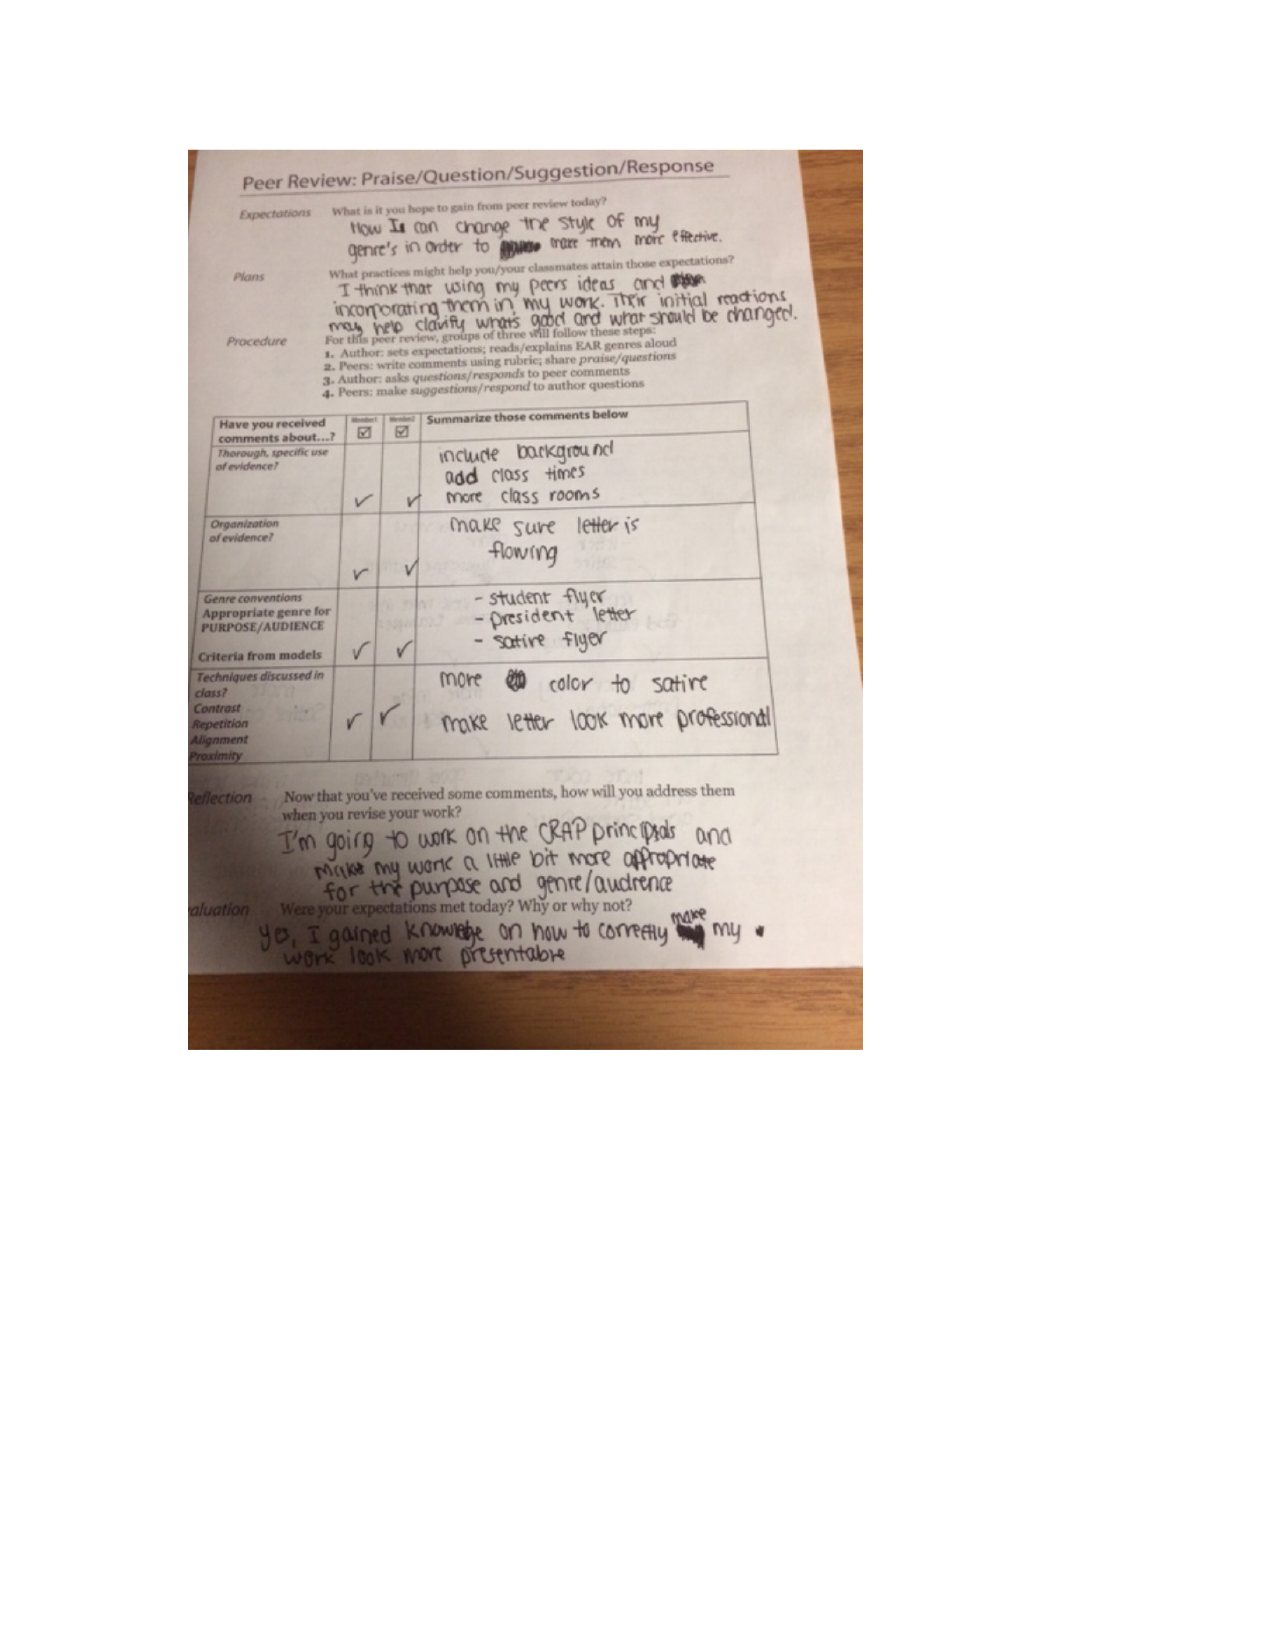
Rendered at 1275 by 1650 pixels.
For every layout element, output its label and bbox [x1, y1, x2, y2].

picture [188, 151, 863, 1049]
